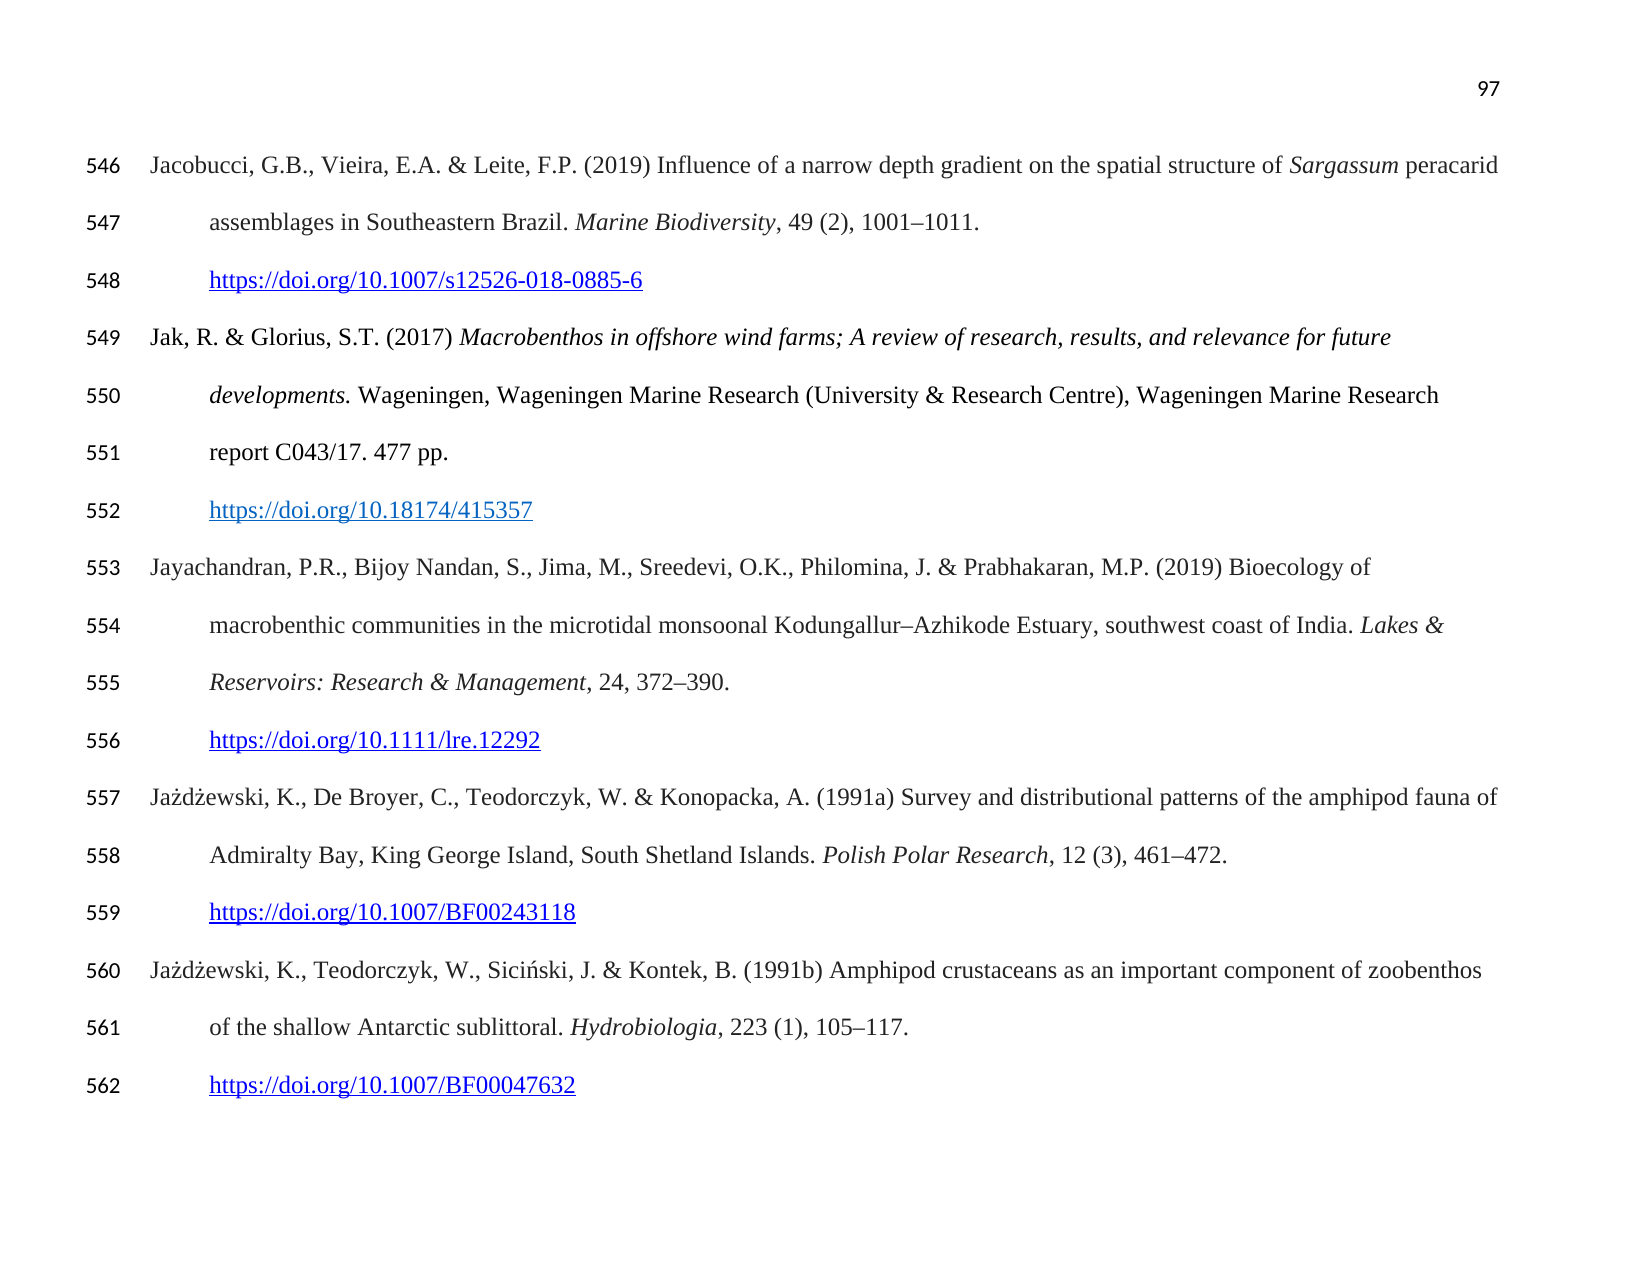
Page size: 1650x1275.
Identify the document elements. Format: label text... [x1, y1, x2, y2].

text https://doi.org/10.1007/BF00243118 [150, 897, 1500, 926]
text Jacobucci, G.B., Vieira, E.A. & Leite, F.P. (2019) Influence of a narrow depth gradient on the spatial structure of Sargassum peracarid assemblages in Southeastern Brazil. Marine Biodiversity, 49 (2), 1001–1011. [150, 150, 1500, 236]
text https://doi.org/10.18174/415357 [150, 495, 1500, 524]
text https://doi.org/10.1111/lre.12292 [150, 725, 1500, 754]
text Jażdżewski, K., Teodorczyk, W., Siciński, J. & Kontek, B. (1991b) Amphipod crustaceans as an important component of zoobenthos of the shallow Antarctic sublittoral. Hydrobiologia, 223 (1), 105–117. [150, 955, 1500, 1041]
text Jayachandran, P.R., Bijoy Nandan, S., Jima, M., Sreedevi, O.K., Philomina, J. & Prabhakaran, M.P. (2019) Bioecology of macrobenthic communities in the microtidal monsoonal Kodungallur–Azhikode Estuary, southwest coast of India. Lakes & Reservoirs: Research & Management, 24, 372–390. [150, 552, 1500, 696]
text https://doi.org/10.1007/s12526-018-0885-6 [150, 265, 1500, 294]
text Jażdżewski, K., De Broyer, C., Teodorczyk, W. & Konopacka, A. (1991a) Survey and distributional patterns of the amphipod fauna of Admiralty Bay, King George Island, South Shetland Islands. Polish Polar Research, 12 (3), 461–472. [150, 782, 1500, 869]
text Jak, R. & Glorius, S.T. (2017) Macrobenthos in offshore wind farms; A review of research, results, and relevance for future developments. Wageningen, Wageningen Marine Research (University & Research Centre), Wageningen Marine Research report C043/17. 477 pp. [150, 322, 1500, 466]
text https://doi.org/10.1007/BF00047632 [150, 1070, 1500, 1099]
